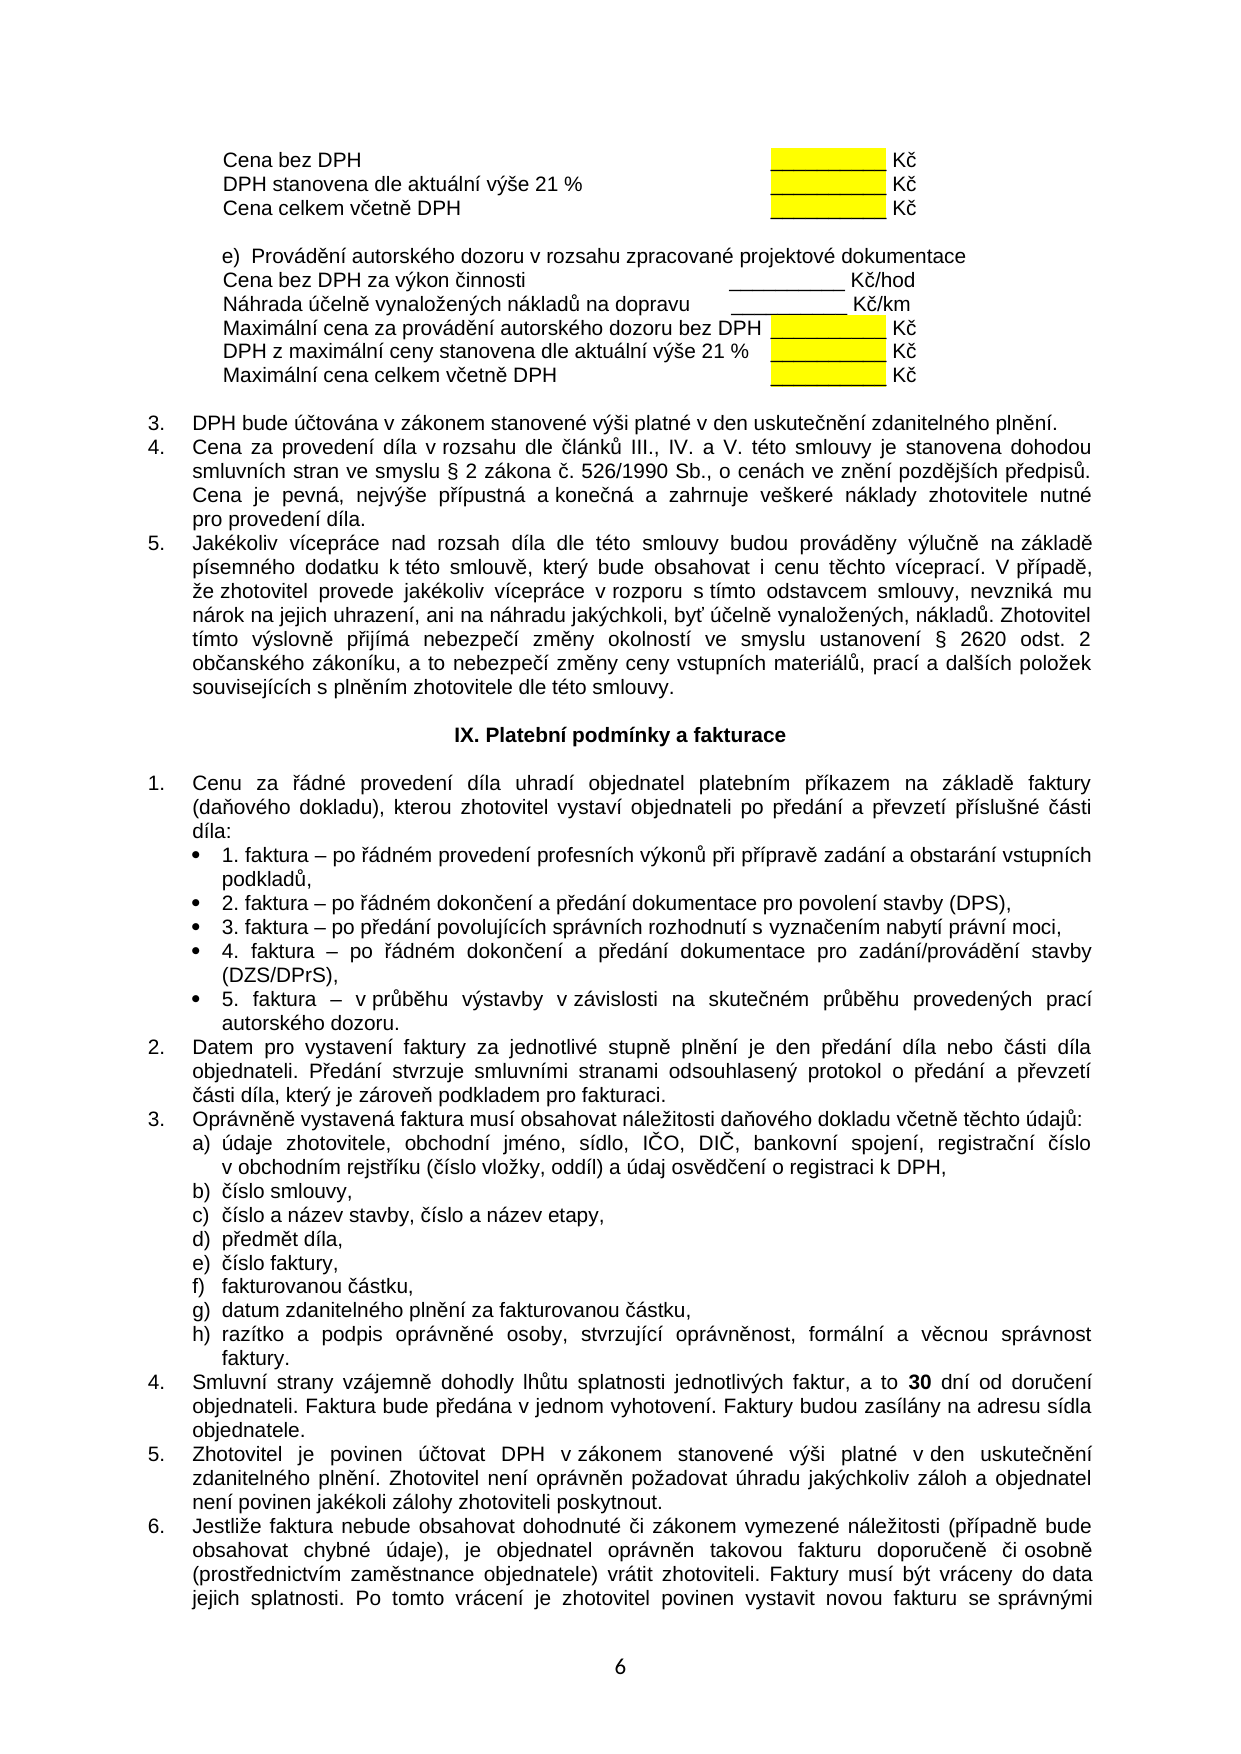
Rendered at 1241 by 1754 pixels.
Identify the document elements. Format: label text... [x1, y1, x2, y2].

list 1. faktura – po řádném provedení profesních výkonů při přípravě zadání a obstarání vstupních podkladů, [192, 842, 1092, 891]
list číslo smlouvy, [192, 1178, 1092, 1202]
text DPH z maximální ceny stanovena dle aktuální výše 21 % __________ Kč [148, 339, 771, 363]
list 2. faktura – po řádném dokončení a předání dokumentace pro povolení stavby (DPS), [192, 891, 1092, 914]
list číslo faktury, [192, 1250, 1092, 1274]
text Cena bez DPH __________ Kč [886, 148, 1092, 172]
text Náhrada účelně vynaložených nákladů na dopravu __________ Kč/km [148, 291, 1092, 315]
list Jakékoliv vícepráce nad rozsah díla dle této smlouvy budou prováděny výlučně na základě písemného dodatku k této smlouvě, který bude obsahovat i cenu těchto víceprací. V případě, že zhotovitel provede jakékoliv vícepráce v rozporu s tímto odstavcem smlouvy, nevzniká mu nárok na jejich uhrazení, ani na náhradu jakýchkoli, byť účelně vynaložených, nákladů. Zhotovitel tímto výslovně přijímá nebezpečí změny okolností ve smyslu ustanovení § 2620 odst. 2 občanského zákoníku, a to nebezpečí změny ceny vstupních materiálů, prací a dalších položek souvisejících s plněním zhotovitele dle této smlouvy. [148, 531, 1092, 699]
text Maximální cena za provádění autorského dozoru bez DPH __________ Kč [886, 315, 1092, 339]
list Cenu za řádné provedení díla uhradí objednatel platebním příkazem na základě faktury (daňového dokladu), kterou zhotovitel vystaví objednateli po předání a převzetí příslušné části díla: [148, 771, 1092, 842]
list předmět díla, [192, 1226, 1092, 1250]
text Cena bez DPH __________ Kč [148, 148, 771, 172]
list razítko a podpis oprávněné osoby, stvrzující oprávněnost, formální a věcnou správnost faktury. [192, 1322, 1092, 1370]
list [148, 1514, 1092, 1610]
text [886, 172, 1092, 196]
text IX. Platební podmínky a fakturace [148, 723, 1092, 747]
list 5. faktura – v průběhu výstavby v závislosti na skutečném průběhu provedených prací autorského dozoru. [192, 987, 1092, 1035]
list Datem pro vystavení faktury za jednotlivé stupně plnění je den předání díla nebo části díla objednateli. Předání stvrzuje smluvními stranami odsouhlasený protokol o předání a převzetí části díla, který je zároveň podkladem pro fakturaci. [148, 1035, 1092, 1107]
text Cena celkem včetně DPH __________ Kč [886, 196, 1092, 219]
list Smluvní strany vzájemně dohodly lhůtu splatnosti jednotlivých faktur, a to 30 dní od doručení objednateli. Faktura bude předána v jednom vyhotovení. Faktury budou zasílány na adresu sídla objednatele. [148, 1370, 1092, 1442]
list datum zdanitelného plnění za fakturovanou částku, [192, 1298, 1092, 1322]
list DPH bude účtována v zákonem stanovené výši platné v den uskutečnění zdanitelného plnění. [148, 411, 1092, 435]
text DPH z maximální ceny stanovena dle aktuální výše 21 % __________ Kč [886, 339, 1092, 363]
list Zhotovitel je povinen účtovat DPH v zákonem stanovené výši platné v den uskutečnění zdanitelného plnění. Zhotovitel není oprávněn požadovat úhradu jakýchkoliv záloh a objednatel není povinen jakékoli zálohy zhotoviteli poskytnout. [148, 1442, 1092, 1514]
list údaje zhotovitele, obchodní jméno, sídlo, IČO, DIČ, bankovní spojení, registrační číslo v obchodním rejstříku (číslo vložky, oddíl) a údaj osvědčení o registraci k DPH, [192, 1131, 1092, 1178]
list Cena za provedení díla v rozsahu dle článků III., IV. a V. této smlouvy je stanovena dohodou smluvních stran ve smyslu § 2 zákona č. 526/1990 Sb., o cenách ve znění pozdějších předpisů. Cena je pevná, nejvýše přípustná a konečná a zahrnuje veškeré náklady zhotovitele nutné pro provedení díla. [148, 435, 1092, 531]
text Maximální cena celkem včetně DPH __________ Kč [886, 363, 1092, 387]
text Maximální cena celkem včetně DPH __________ Kč [148, 363, 771, 387]
list Oprávněně vystavená faktura musí obsahovat náležitosti daňového dokladu včetně těchto údajů: [148, 1107, 1092, 1131]
list Provádění autorského dozoru v rozsahu zpracované projektové dokumentace [222, 243, 1092, 267]
text Cena bez DPH za výkon činnosti __________ Kč/hod [148, 267, 1092, 291]
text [148, 172, 771, 196]
list 3. faktura – po předání povolujících správních rozhodnutí s vyznačením nabytí právní moci, [192, 914, 1092, 939]
list 4. faktura – po řádném dokončení a předání dokumentace pro zadání/provádění stavby (DZS/DPrS), [192, 939, 1092, 987]
text Maximální cena za provádění autorského dozoru bez DPH __________ Kč [148, 315, 771, 339]
list číslo a název stavby, číslo a název etapy, [192, 1202, 1092, 1226]
text Cena celkem včetně DPH __________ Kč [148, 196, 771, 219]
list fakturovanou částku, [192, 1274, 1092, 1298]
